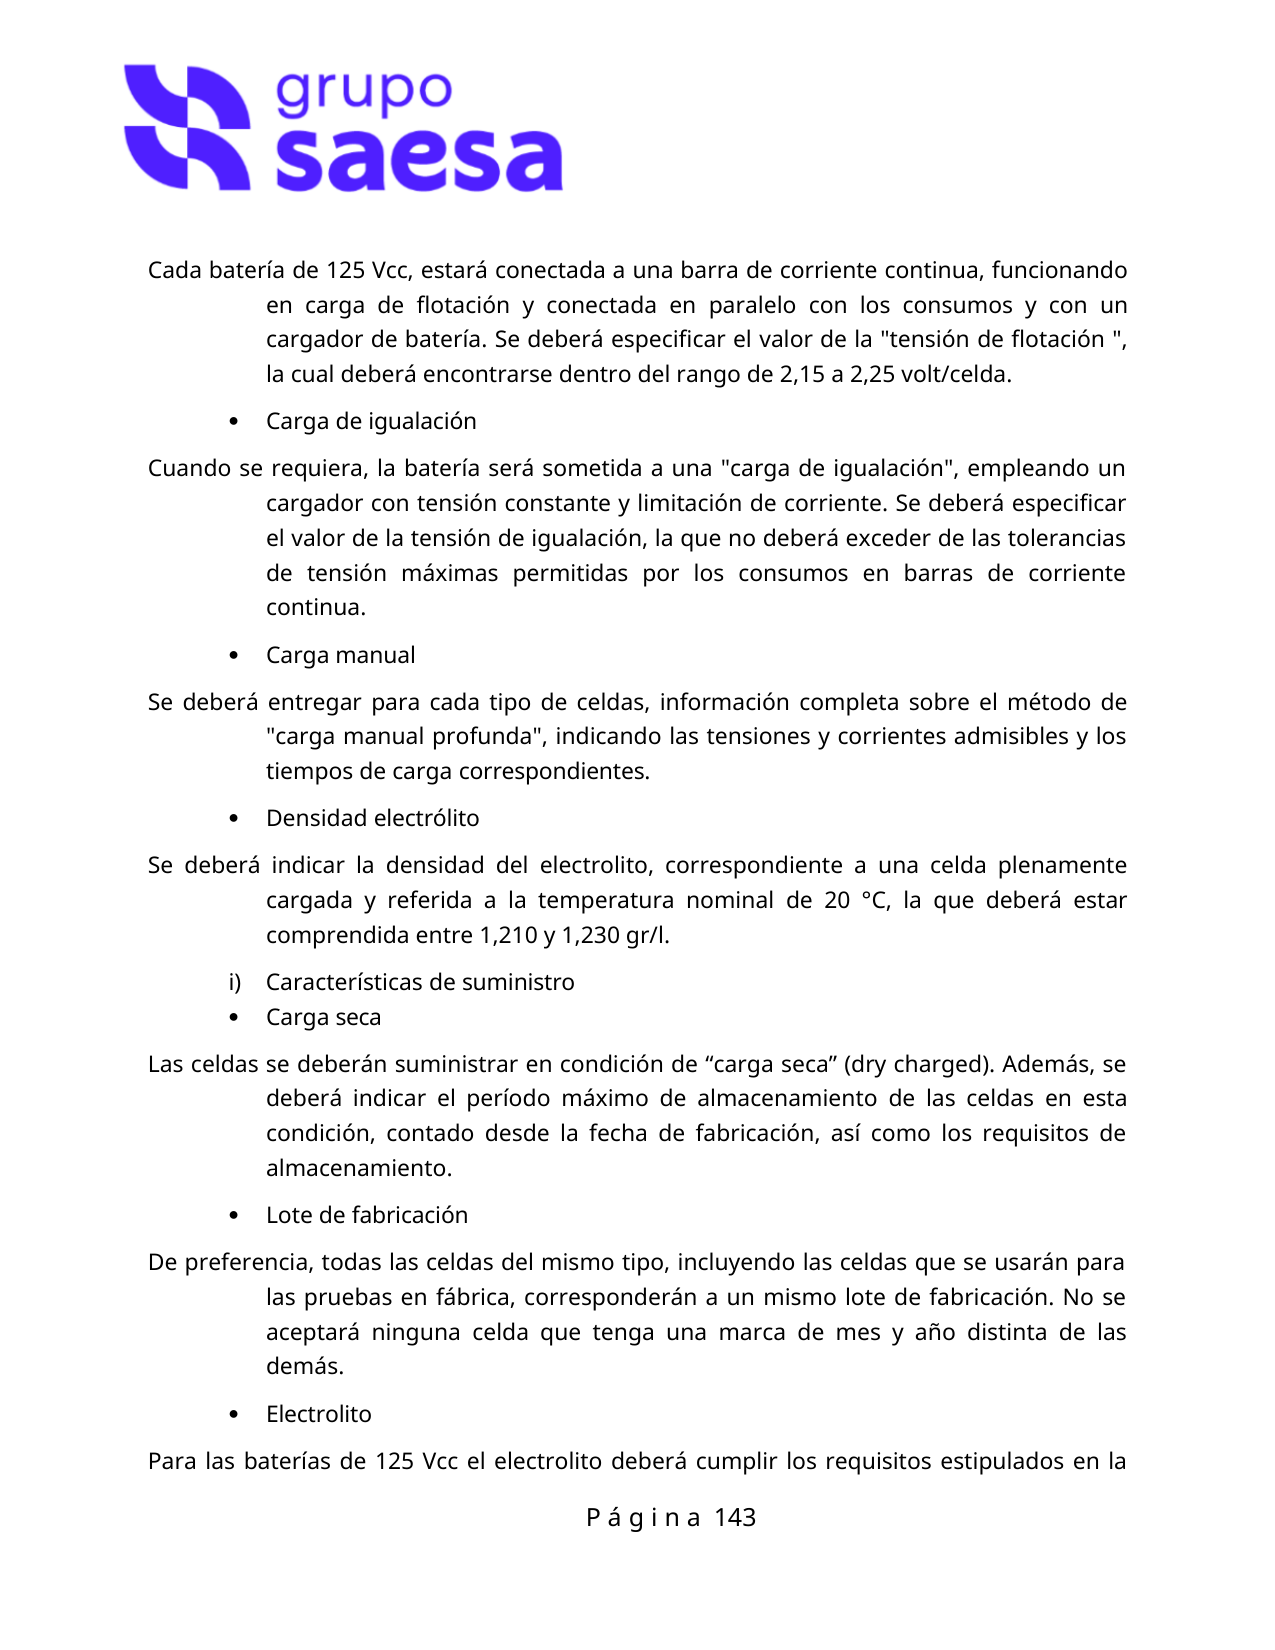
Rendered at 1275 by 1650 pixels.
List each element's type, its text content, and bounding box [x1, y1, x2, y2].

list Electrolito [229, 1397, 1162, 1429]
text Se deberá entregar para cada tipo de celdas, información completa sobre el método de "carga manual profunda", indicando las tensiones y corrientes admisibles y los tiempos de carga correspondientes. [148, 686, 1128, 786]
text Cada batería de 125 Vcc, estará conectada a una barra de corriente continua, funcionando en carga de flotación y conectada en paralelo con los consumos y con un cargador de batería. Se deberá especificar el valor de la "tensión de flotación ", la cual deberá encontrarse dentro del rango de 2,15 a 2,25 volt/celda. [148, 254, 1128, 389]
text Cuando se requiera, la batería será sometida a una "carga de igualación", empleando un cargador con tensión constante y limitación de corriente. Se deberá especificar el valor de la tensión de igualación, la que no deberá exceder de las tolerancias de tensión máximas permitidas por los consumos en barras de corriente continua. [148, 452, 1127, 622]
list Densidad electrólito [229, 802, 1162, 833]
text De preferencia, todas las celdas del mismo tipo, incluyendo las celdas que se usarán para las pruebas en fábrica, corresponderán a un mismo lote de fabricación. No se aceptará ninguna celda que tenga una marca de mes y año distinta de las demás. [148, 1246, 1127, 1382]
list Lote de fabricación [229, 1199, 1162, 1230]
picture [112, 55, 569, 196]
text Se deberá indicar la densidad del electrolito, correspondiente a una celda plenamente cargada y referida a la temperatura nominal de 20 °C, la que deberá estar comprendida entre 1,210 y 1,230 gr/l. [148, 849, 1128, 950]
list Carga seca [229, 1001, 1162, 1032]
list Características de suministro [228, 966, 1162, 997]
text Las celdas se deberán suministrar en condición de “carga seca” (dry charged). Además, se deberá indicar el período máximo de almacenamiento de las celdas en esta condición, contado desde la fecha de fabricación, así como los requisitos de almacenamiento. [148, 1048, 1128, 1183]
list Carga manual [229, 638, 1162, 670]
list Carga de igualación [229, 405, 1162, 437]
